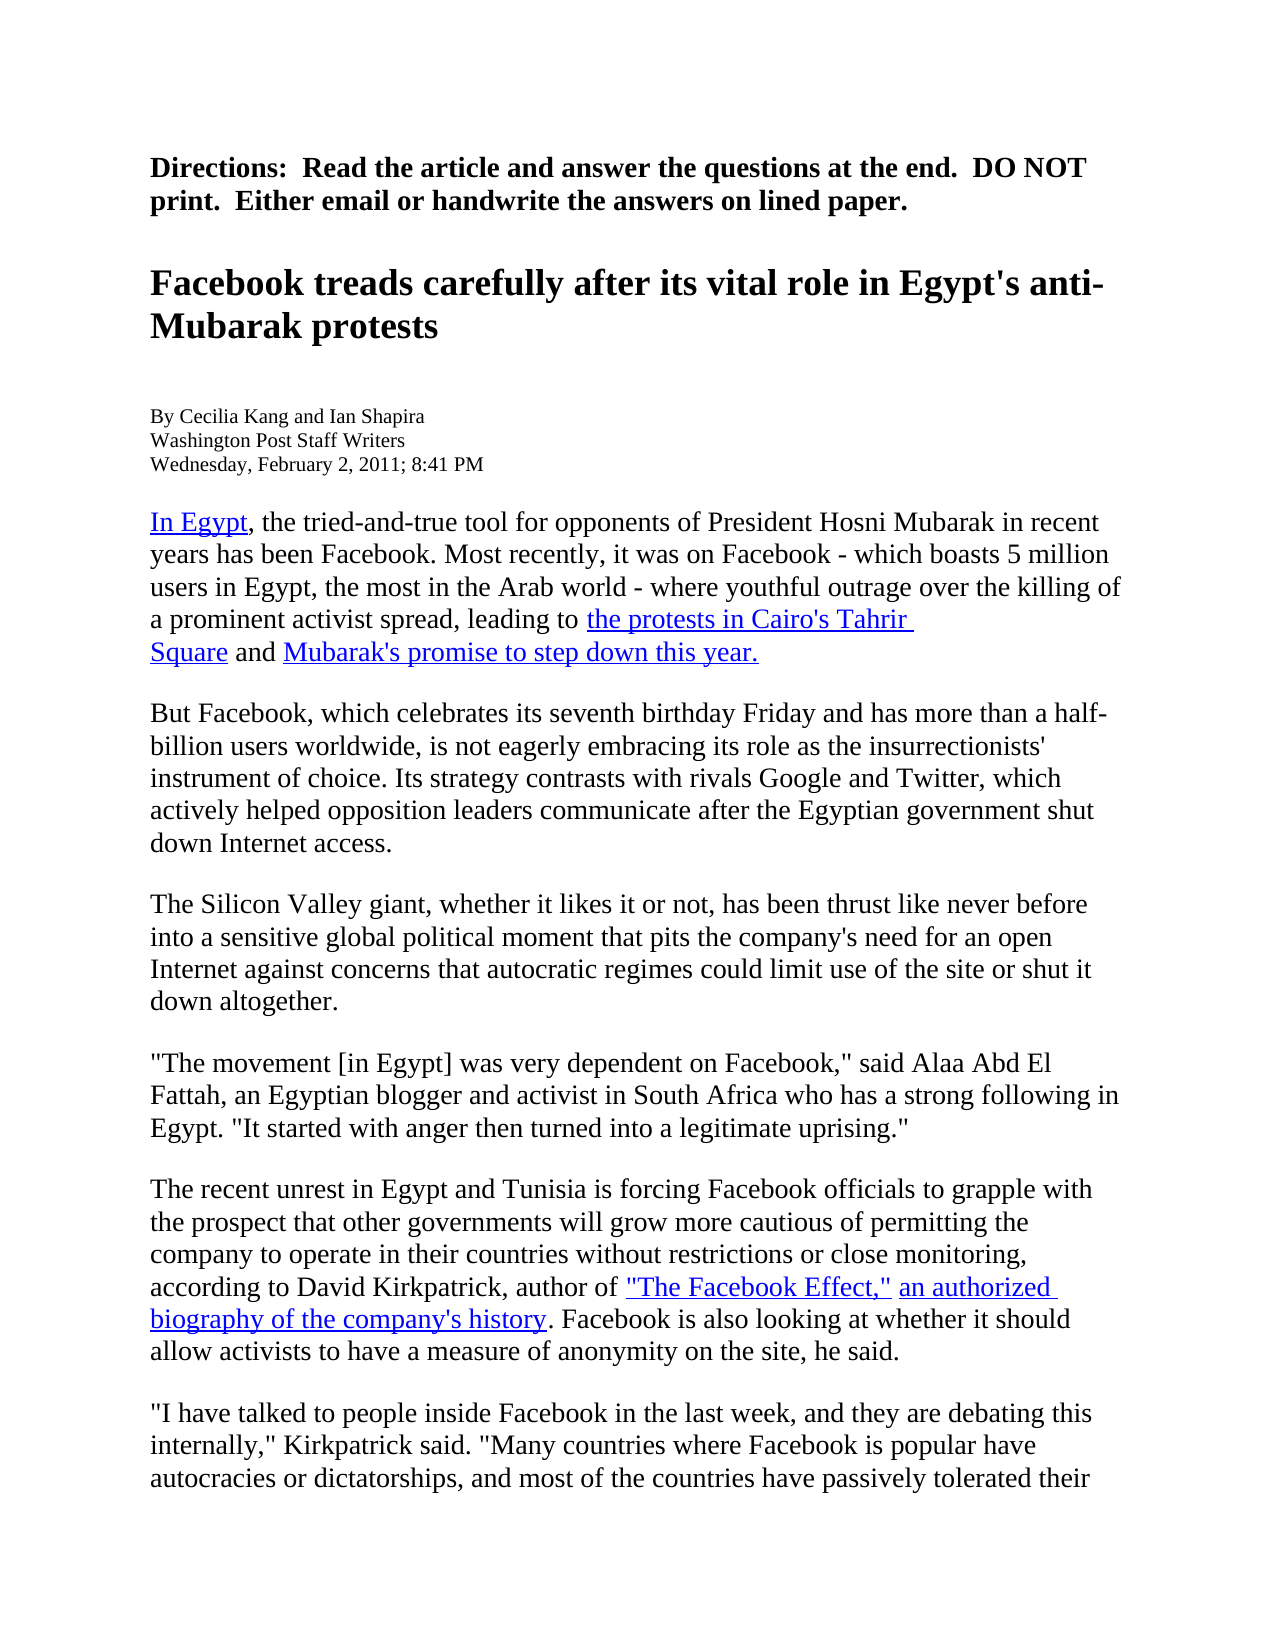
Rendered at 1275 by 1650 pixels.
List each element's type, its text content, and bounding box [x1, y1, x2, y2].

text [150, 1396, 1125, 1493]
text "The movement [in Egypt] was very dependent on Facebook," said Alaa Abd El Fattah, an Egyptian blogger and activist in South Africa who has a strong following in Egypt. "It started with anger then turned into a legitimate uprising." [150, 1046, 1125, 1143]
text But Facebook, which celebrates its seventh birthday Friday and has more than a half-billion users worldwide, is not eagerly embracing its role as the insurrectionists' instrument of choice. Its strategy contrasts with rivals Google and Twitter, which actively helped opposition leaders communicate after the Egyptian government shut down Internet access. [150, 696, 1125, 858]
text In Egypt, the tried-and-true tool for opponents of President Hosni Mubarak in recent years has been Facebook. Most recently, it was on Facebook - which boasts 5 million users in Egypt, the most in the Arab world - where youthful outrage over the killing of a prominent activist spread, leading to the protests in Cairo's Tahrir Square and Mubarak's promise to step down this year. [150, 505, 1125, 667]
text The Silicon Valley giant, whether it likes it or not, has been thrust like never before into a sensitive global political moment that pits the company's need for an open Internet against concerns that autocratic regimes could limit use of the site or shut it down altogether. [150, 887, 1125, 1017]
text By Cecilia Kang and Ian Shapira Washington Post Staff Writers Wednesday, February 2, 2011; 8:41 PM [150, 404, 1125, 476]
text Facebook treads carefully after its vital role in Egypt's anti-Mubarak protests [150, 260, 1125, 374]
text The recent unrest in Egypt and Tunisia is forcing Facebook officials to grapple with the prospect that other governments will grow more cautious of permitting the company to operate in their countries without restrictions or close monitoring, according to David Kirkpatrick, author of "The Facebook Effect," an authorized biography of the company's history. Facebook is also looking at whether it should allow activists to have a measure of anonymity on the site, he said. [150, 1172, 1125, 1367]
text Directions: Read the article and answer the questions at the end. DO NOT print. Either email or handwrite the answers on lined paper. [150, 150, 1125, 217]
